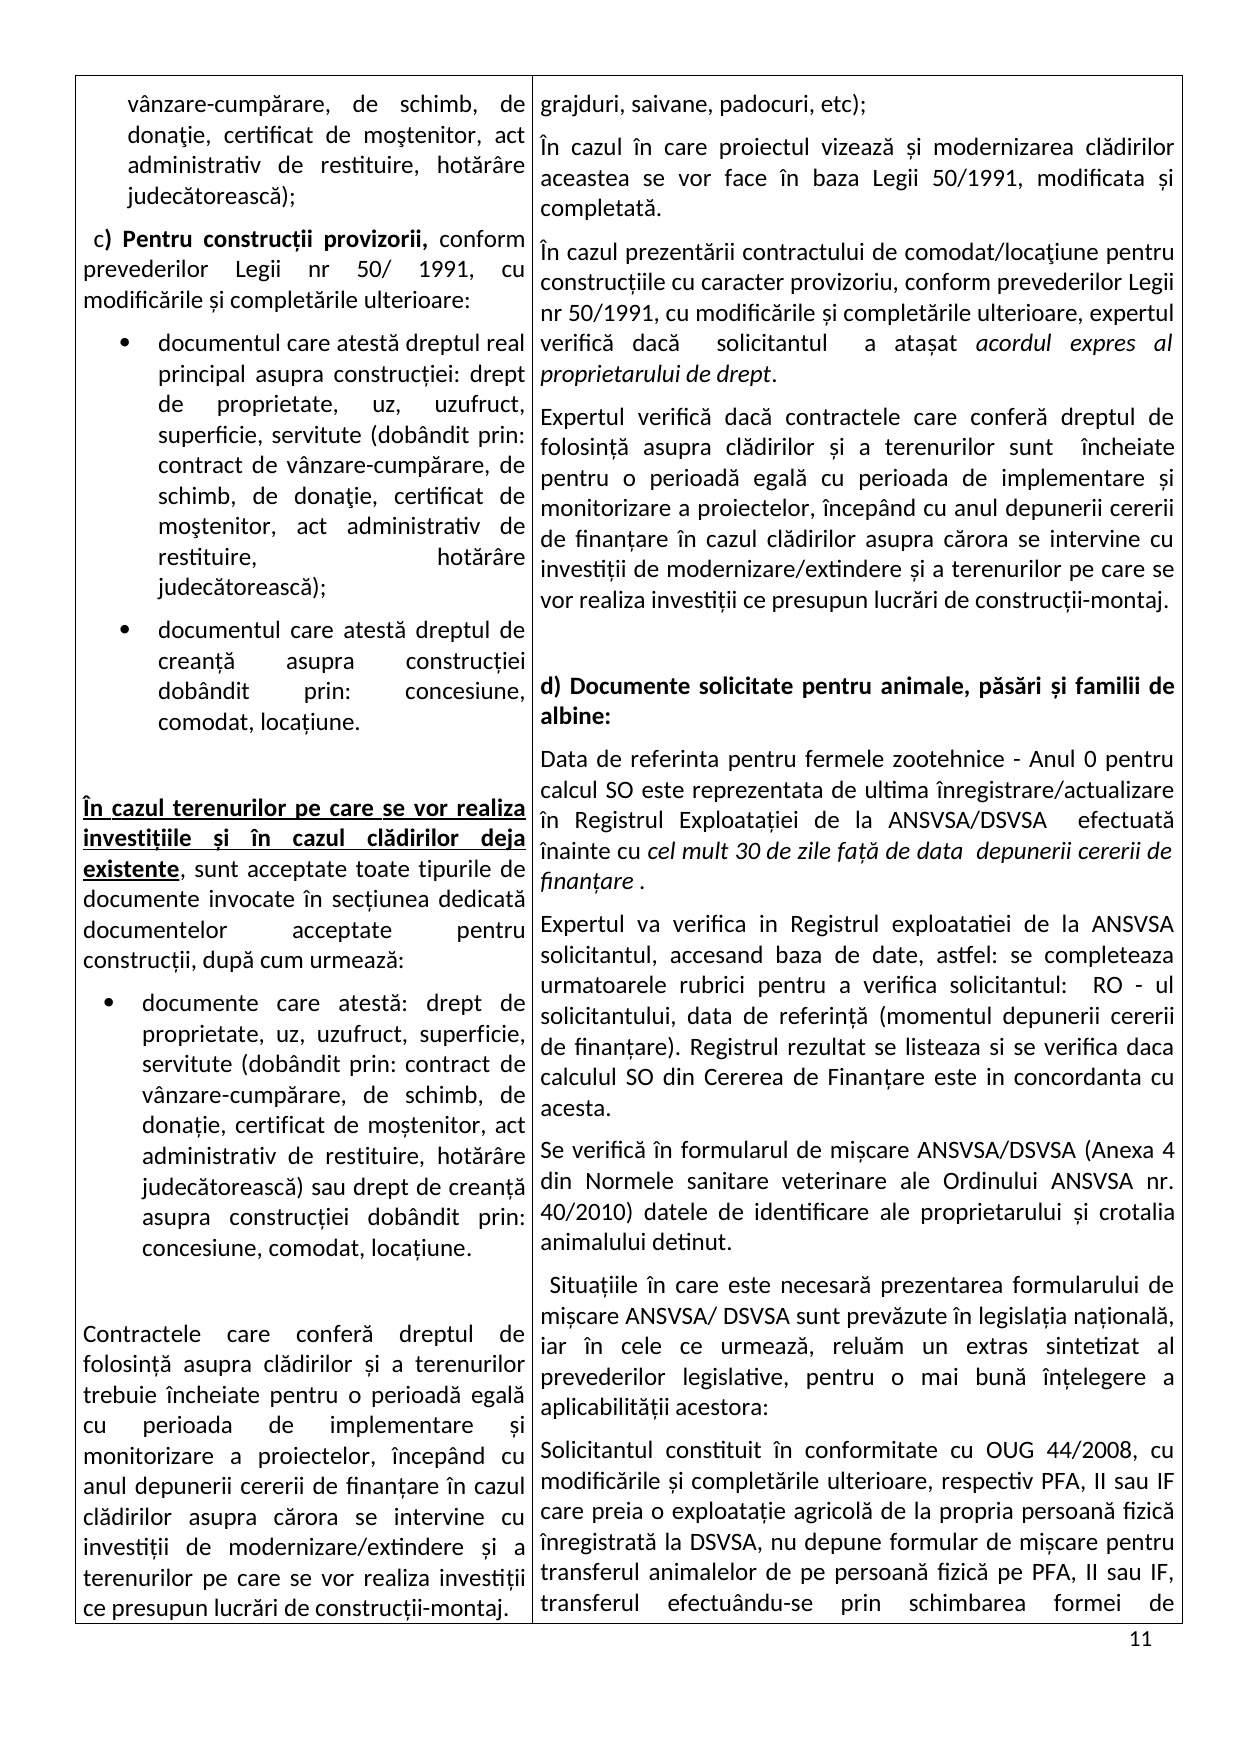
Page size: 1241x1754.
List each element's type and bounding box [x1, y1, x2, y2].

table_cell [76, 76, 532, 1623]
table_cell [533, 76, 1182, 1623]
